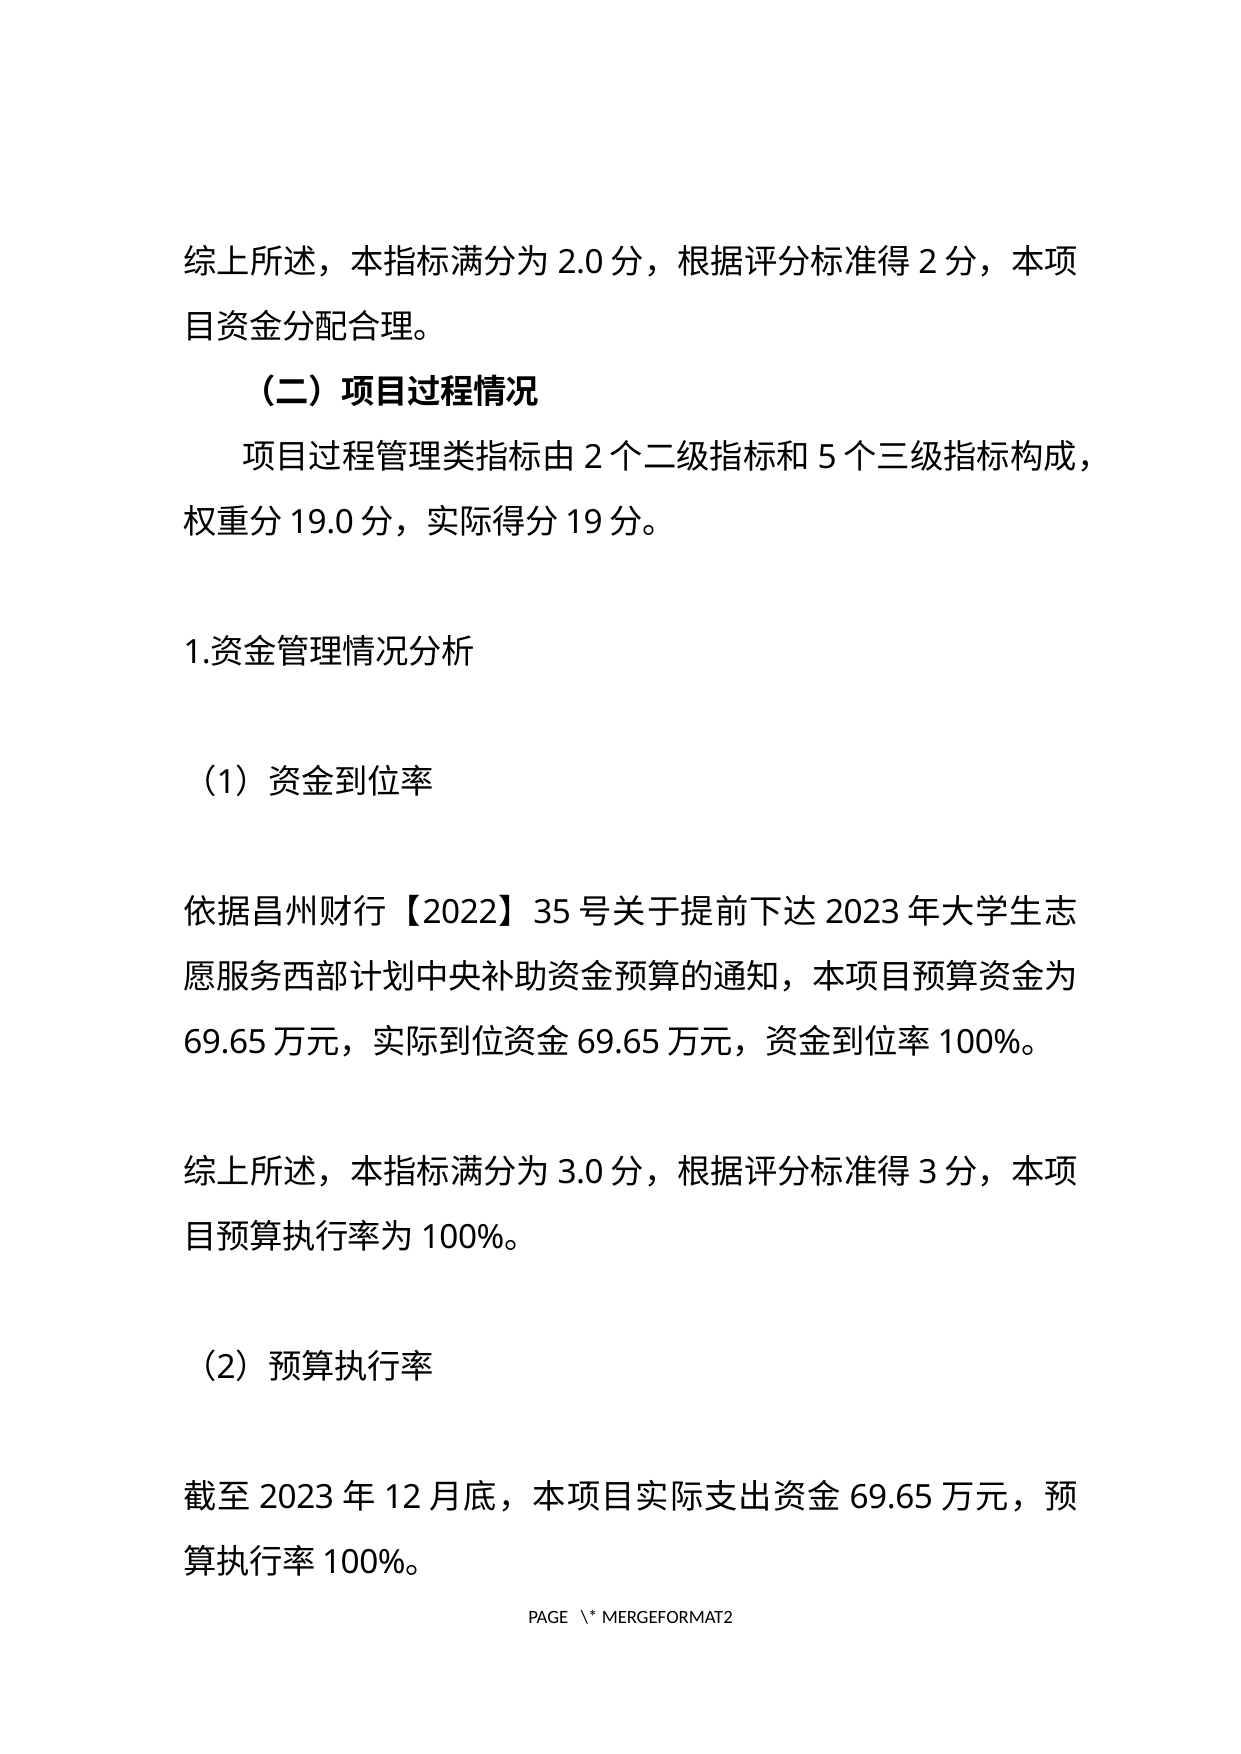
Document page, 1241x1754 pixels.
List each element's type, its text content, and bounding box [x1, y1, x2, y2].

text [183, 162, 1078, 357]
text （二）项目过程情况 [183, 357, 1078, 422]
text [183, 422, 1078, 1592]
